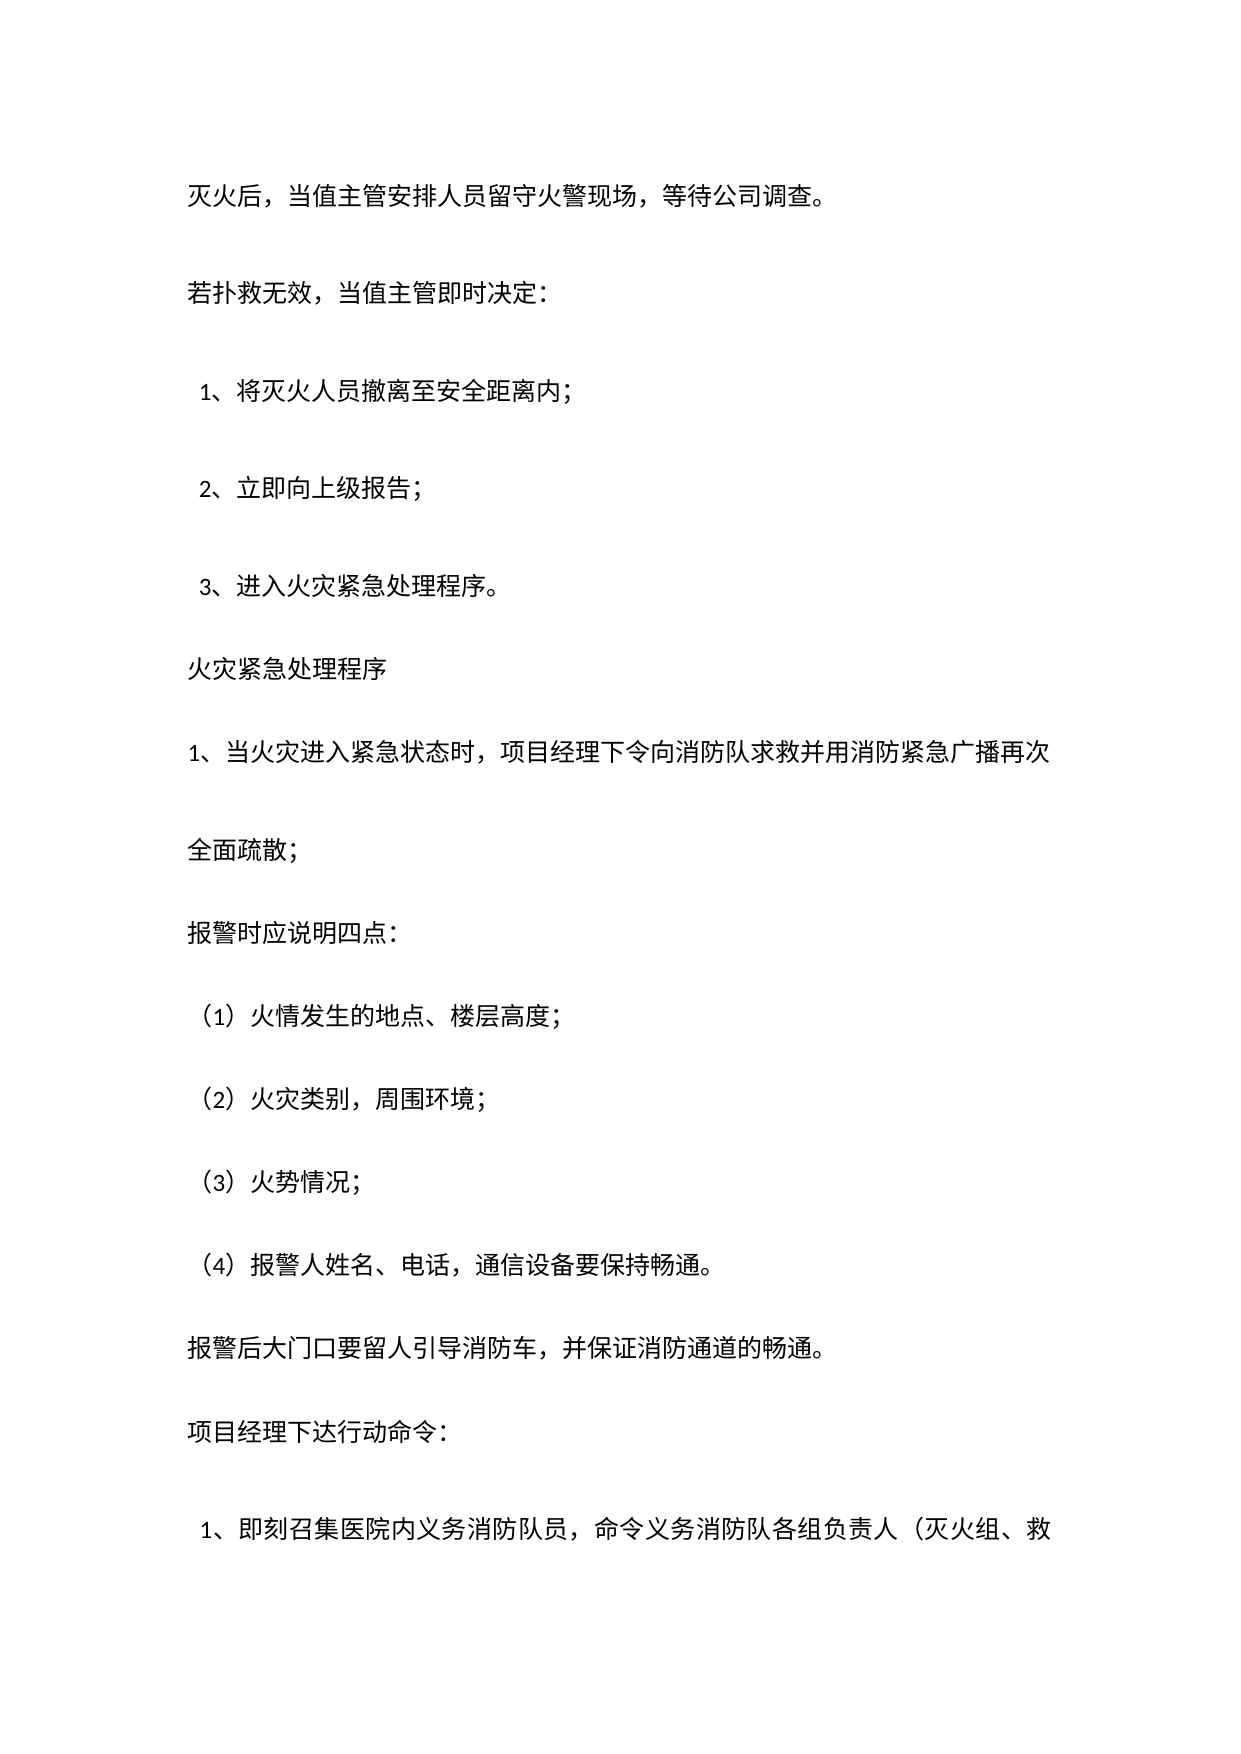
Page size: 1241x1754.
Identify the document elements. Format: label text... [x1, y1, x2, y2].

text （2）火灾类别，周围环境； [187, 1065, 1053, 1130]
text （1）火情发生的地点、楼层高度； [187, 982, 1053, 1047]
text （4）报警人姓名、电话，通信设备要保持畅通。 [187, 1231, 1053, 1296]
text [187, 1398, 1053, 1560]
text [187, 162, 1053, 617]
text 1、当火灾进入紧急状态时，项目经理下令向消防队求救并用消防紧急广播再次全面疏散； [187, 718, 1053, 881]
text 报警时应说明四点： [187, 899, 1053, 964]
text （3）火势情况； [187, 1148, 1053, 1213]
text 报警后大门口要留人引导消防车，并保证消防通道的畅通。 [187, 1314, 1053, 1379]
text 火灾紧急处理程序 [187, 635, 1053, 700]
